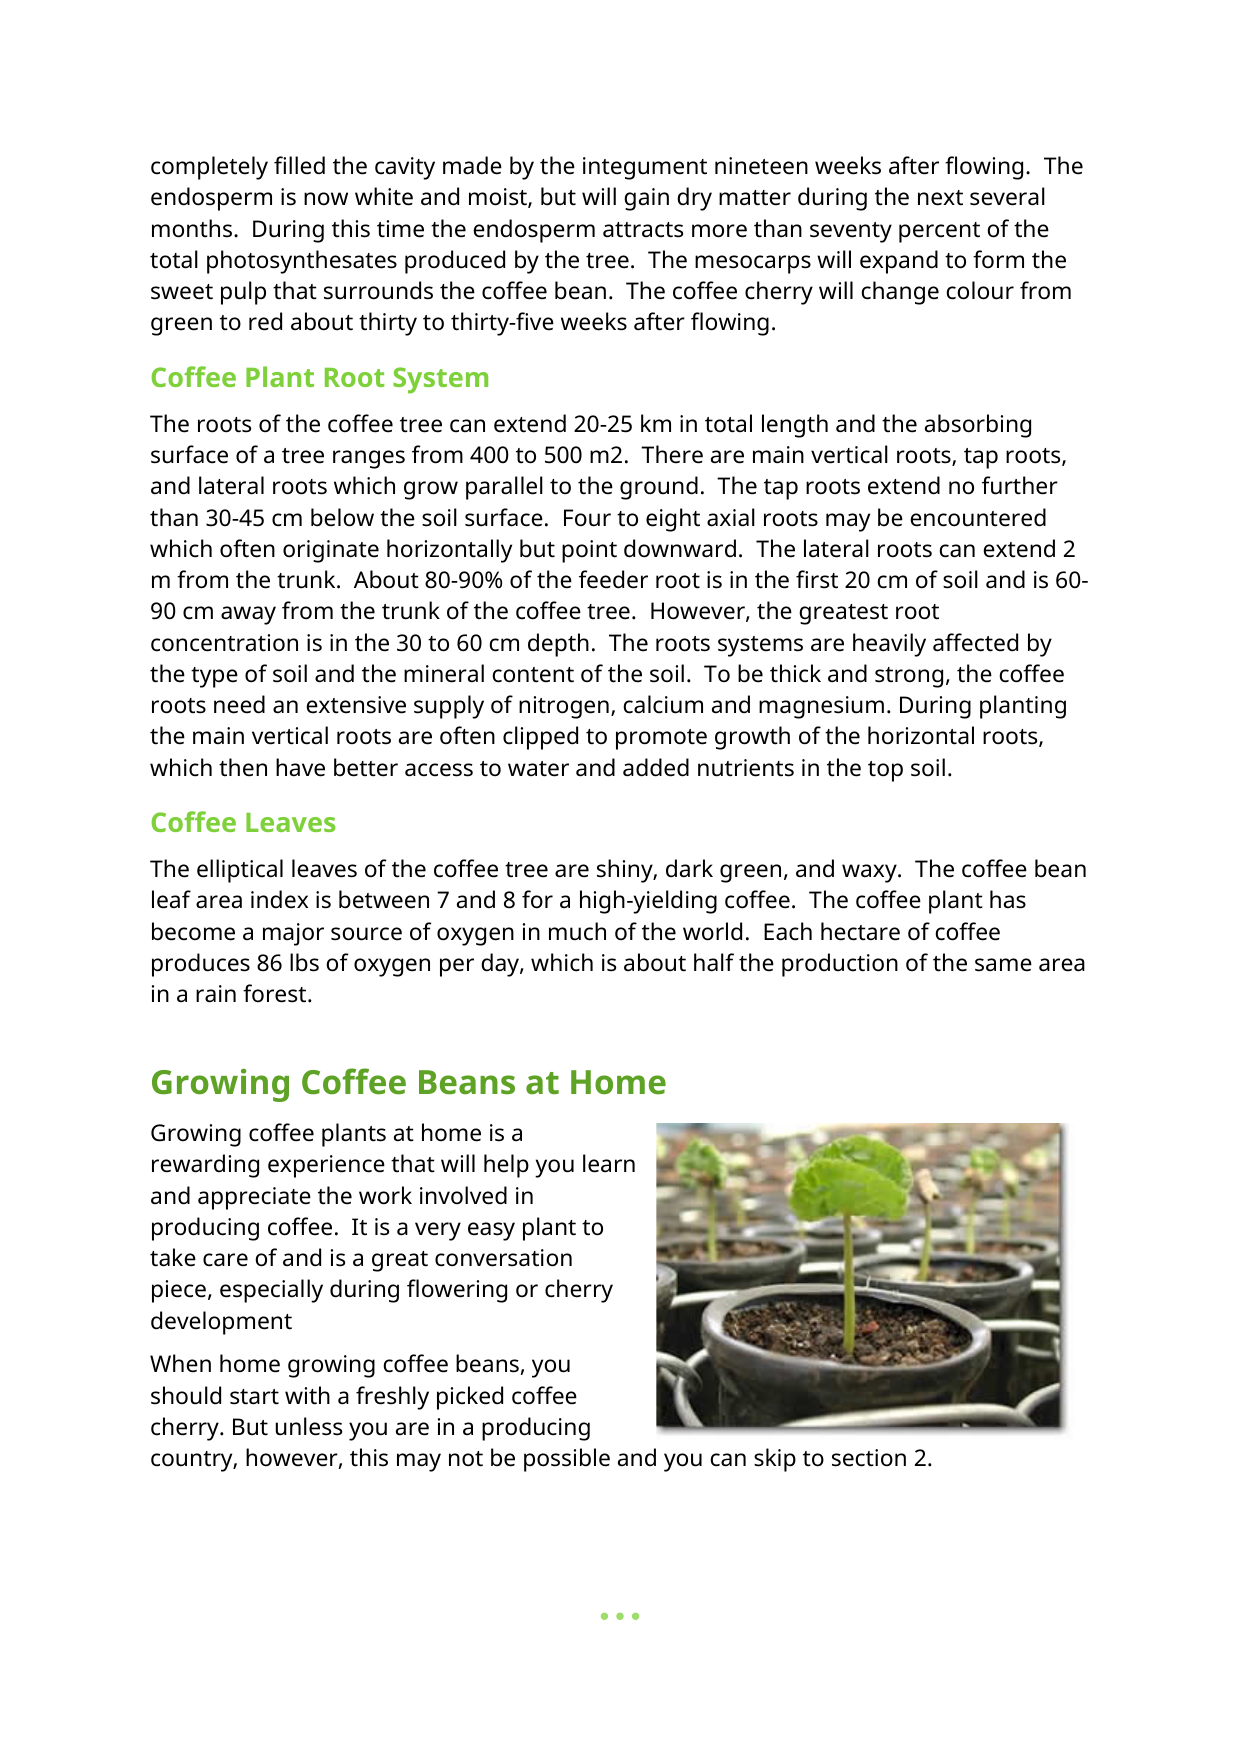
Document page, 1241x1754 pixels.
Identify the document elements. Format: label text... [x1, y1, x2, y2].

text The elliptical leaves of the coffee tree are shiny, dark green, and waxy. The coffee bean leaf area index is between 7 and 8 for a high-yielding coffee. The coffee plant has become a major source of oxygen in much of the world. Each hectare of coffee produces 86 lbs of oxygen per day, which is about half the production of the same area in a rain forest. [150, 853, 1090, 1009]
text Growing coffee plants at home is a rewarding experience that will help you learn and appreciate the work involved in producing coffee. It is a very easy plant to take care of and is a great conversation piece, especially during flowering or cherry development [150, 1117, 1090, 1336]
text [150, 150, 1090, 337]
text The roots of the coffee tree can extend 20-25 km in total length and the absorbing surface of a tree ranges from 400 to 500 m2. There are main vertical roots, tap roots, and lateral roots which grow parallel to the ground. The tap roots extend no further than 30-45 cm below the soil surface. Four to eight axial roots may be encountered which often originate horizontally but point downward. The lateral roots can extend 2 m from the trunk. About 80-90% of the feeder root is in the first 20 cm of soil and is 60-90 cm away from the trunk of the coffee tree. However, the greatest root concentration is in the 30 to 60 cm depth. The roots systems are heavily affected by the type of soil and the mineral content of the soil. To be thick and strong, the coffee roots need an extensive supply of nitrogen, calcium and magnesium. During planting the main vertical roots are often clipped to promote growth of the horizontal roots, which then have better access to water and added nutrients in the top soil. [150, 408, 1090, 783]
subtitle Growing Coffee Beans at Home [150, 1059, 1090, 1104]
text When home growing coffee beans, you should start with a freshly picked coffee cherry. But unless you are in a producing country, however, this may not be possible and you can skip to section 2. [150, 1348, 1090, 1473]
subtitle Coffee Leaves [150, 803, 1090, 840]
picture [656, 1123, 1075, 1439]
subtitle Coffee Plant Root System [150, 358, 1090, 395]
